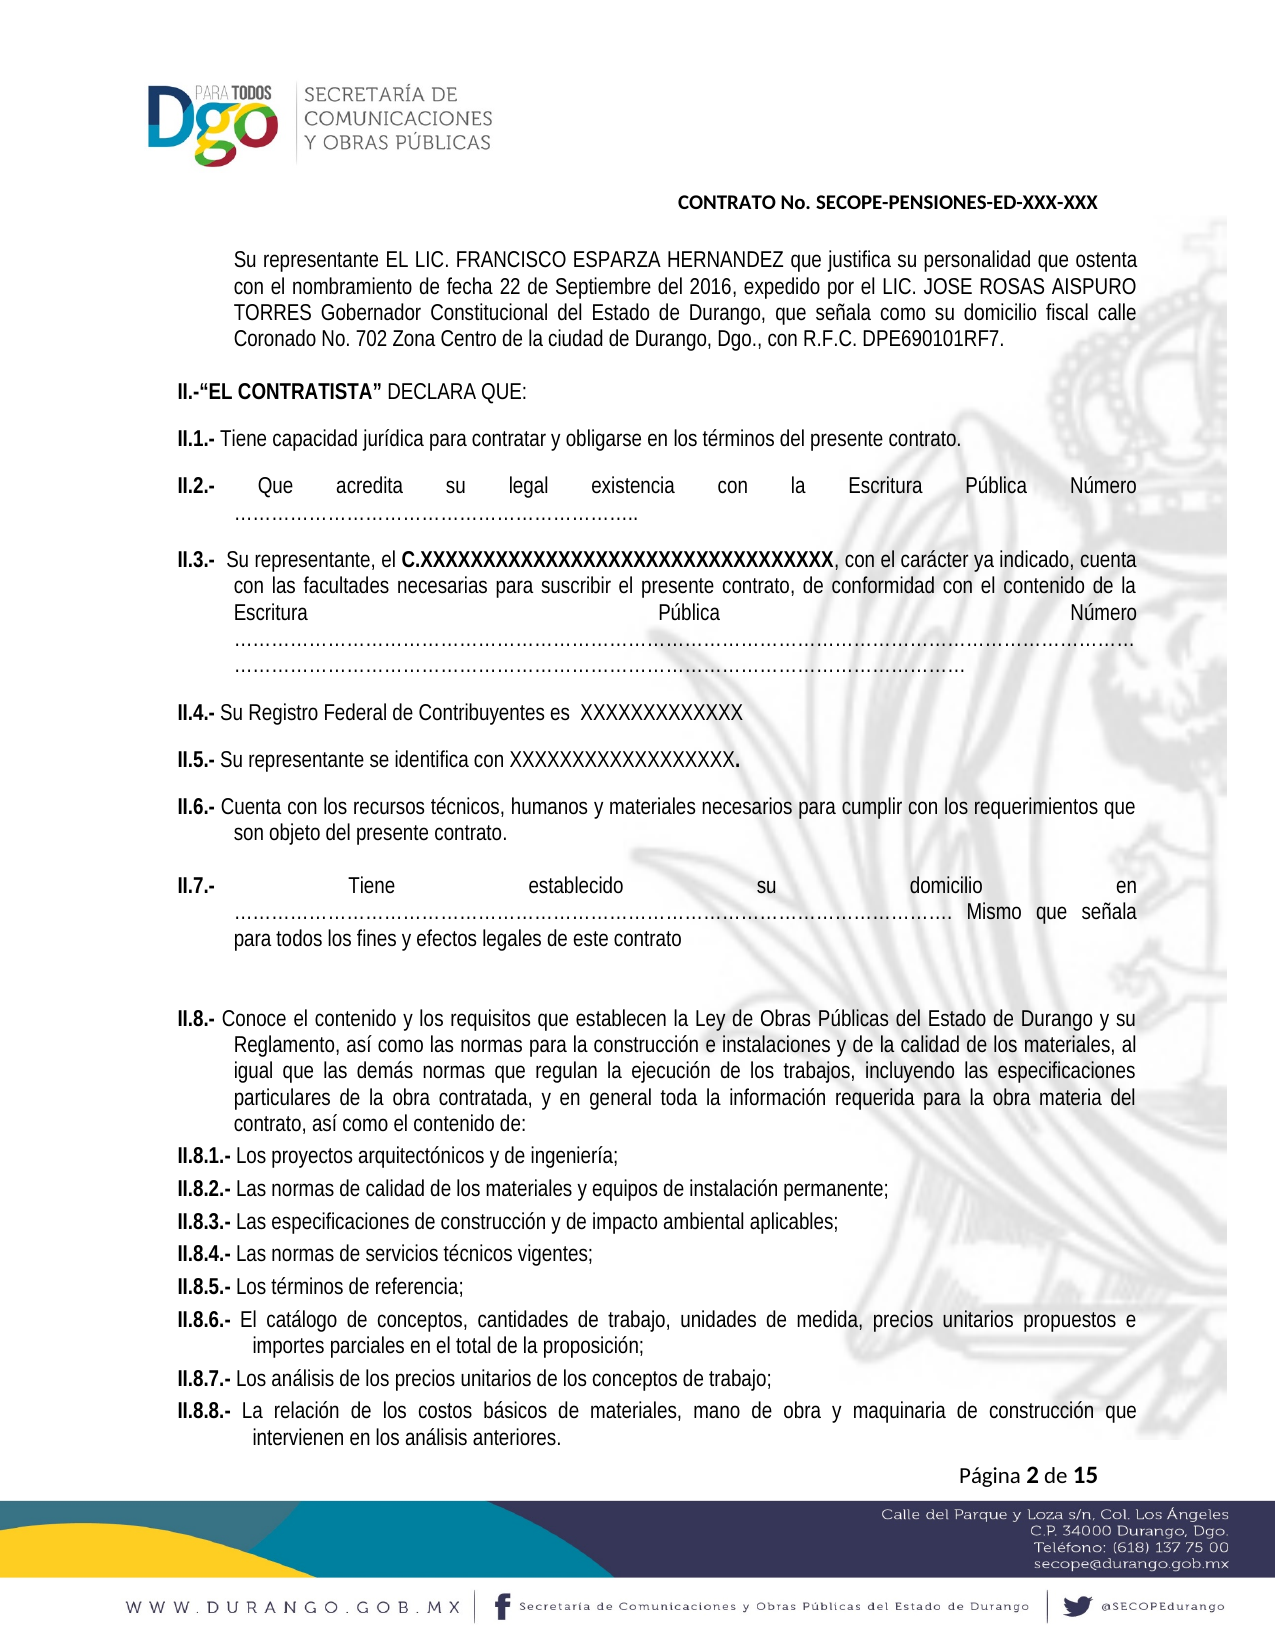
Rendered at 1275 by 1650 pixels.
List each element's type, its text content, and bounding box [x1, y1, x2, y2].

text II.7.- Tiene establecido su domicilio en ……………………………………………………………………………………………………. Mismo que señala para todos los fines y efectos legales de este contrato [177, 872, 1137, 951]
picture [623, 215, 1227, 1440]
text II.5.- Su representante se identifica con XXXXXXXXXXXXXXXXXX. [177, 746, 1137, 772]
subtitle II.8.7.- Los análisis de los precios unitarios de los conceptos de trabajo; [177, 1364, 1137, 1391]
text Su representante EL LIC. FRANCISCO ESPARZA HERNANDEZ que justifica su personalidad que ostenta con el nombramiento de fecha 22 de Septiembre del 2016, expedido por el LIC. JOSE ROSAS AISPURO TORRES Gobernador Constitucional del Estado de Durango, que señala como su domicilio fiscal calle Coronado No. 702 Zona Centro de la ciudad de Durango, Dgo., con R.F.C. DPE690101RF7. [177, 246, 1137, 352]
text II.1.- Tiene capacidad jurídica para contratar y obligarse en los términos del presente contrato. [177, 425, 1137, 452]
text II.3.- Su representante, el C.XXXXXXXXXXXXXXXXXXXXXXXXXXXXXXXXX, con el carácter ya indicado, cuenta con las facultades necesarias para suscribir el presente contrato, de conformidad con el contenido de la Escritura Pública Número ……………………………………………………………………………………………………………………………………………………………………………………………………………………………………… [177, 546, 1137, 678]
text II.8.2.- Las normas de calidad de los materiales y equipos de instalación permanente; [177, 1175, 1137, 1201]
text II.8.- Conoce el contenido y los requisitos que establecen la Ley de Obras Públicas del Estado de Durango y su Reglamento, así como las normas para la construcción e instalaciones y de la calidad de los materiales, al igual que las demás normas que regulan la ejecución de los trabajos, incluyendo las especificaciones particulares de la obra contratada, y en general toda la información requerida para la obra materia del contrato, así como el contenido de: [177, 1004, 1137, 1136]
text II.4.- Su Registro Federal de Contribuyentes es XXXXXXXXXXXXX [177, 698, 1137, 725]
text II.2.- Que acredita su legal existencia con la Escritura Pública Número ……………………………………………………….. [177, 472, 1137, 525]
text II.8.6.- El catálogo de conceptos, cantidades de trabajo, unidades de medida, precios unitarios propuestos e importes parciales en el total de la proposición; [177, 1306, 1137, 1358]
subtitle II.8.4.- Las normas de servicios técnicos vigentes; [177, 1240, 1137, 1267]
text II.8.8.- La relación de los costos básicos de materiales, mano de obra y maquinaria de construcción que intervienen en los análisis anteriores. [177, 1397, 1137, 1450]
picture [144, 74, 496, 173]
subtitle II.8.3.- Las especificaciones de construcción y de impacto ambiental aplicables; [177, 1208, 1137, 1234]
text II.6.- Cuenta con los recursos técnicos, humanos y materiales necesarios para cumplir con los requerimientos que son objeto del presente contrato. [177, 793, 1137, 846]
text II.8.5.- Los términos de referencia; [177, 1273, 1137, 1299]
text II.8.1.- Los proyectos arquitectónicos y de ingeniería; [177, 1142, 1137, 1169]
picture [0, 1500, 1275, 1649]
text II.-“EL CONTRATISTA” DECLARA QUE: [177, 378, 1137, 404]
